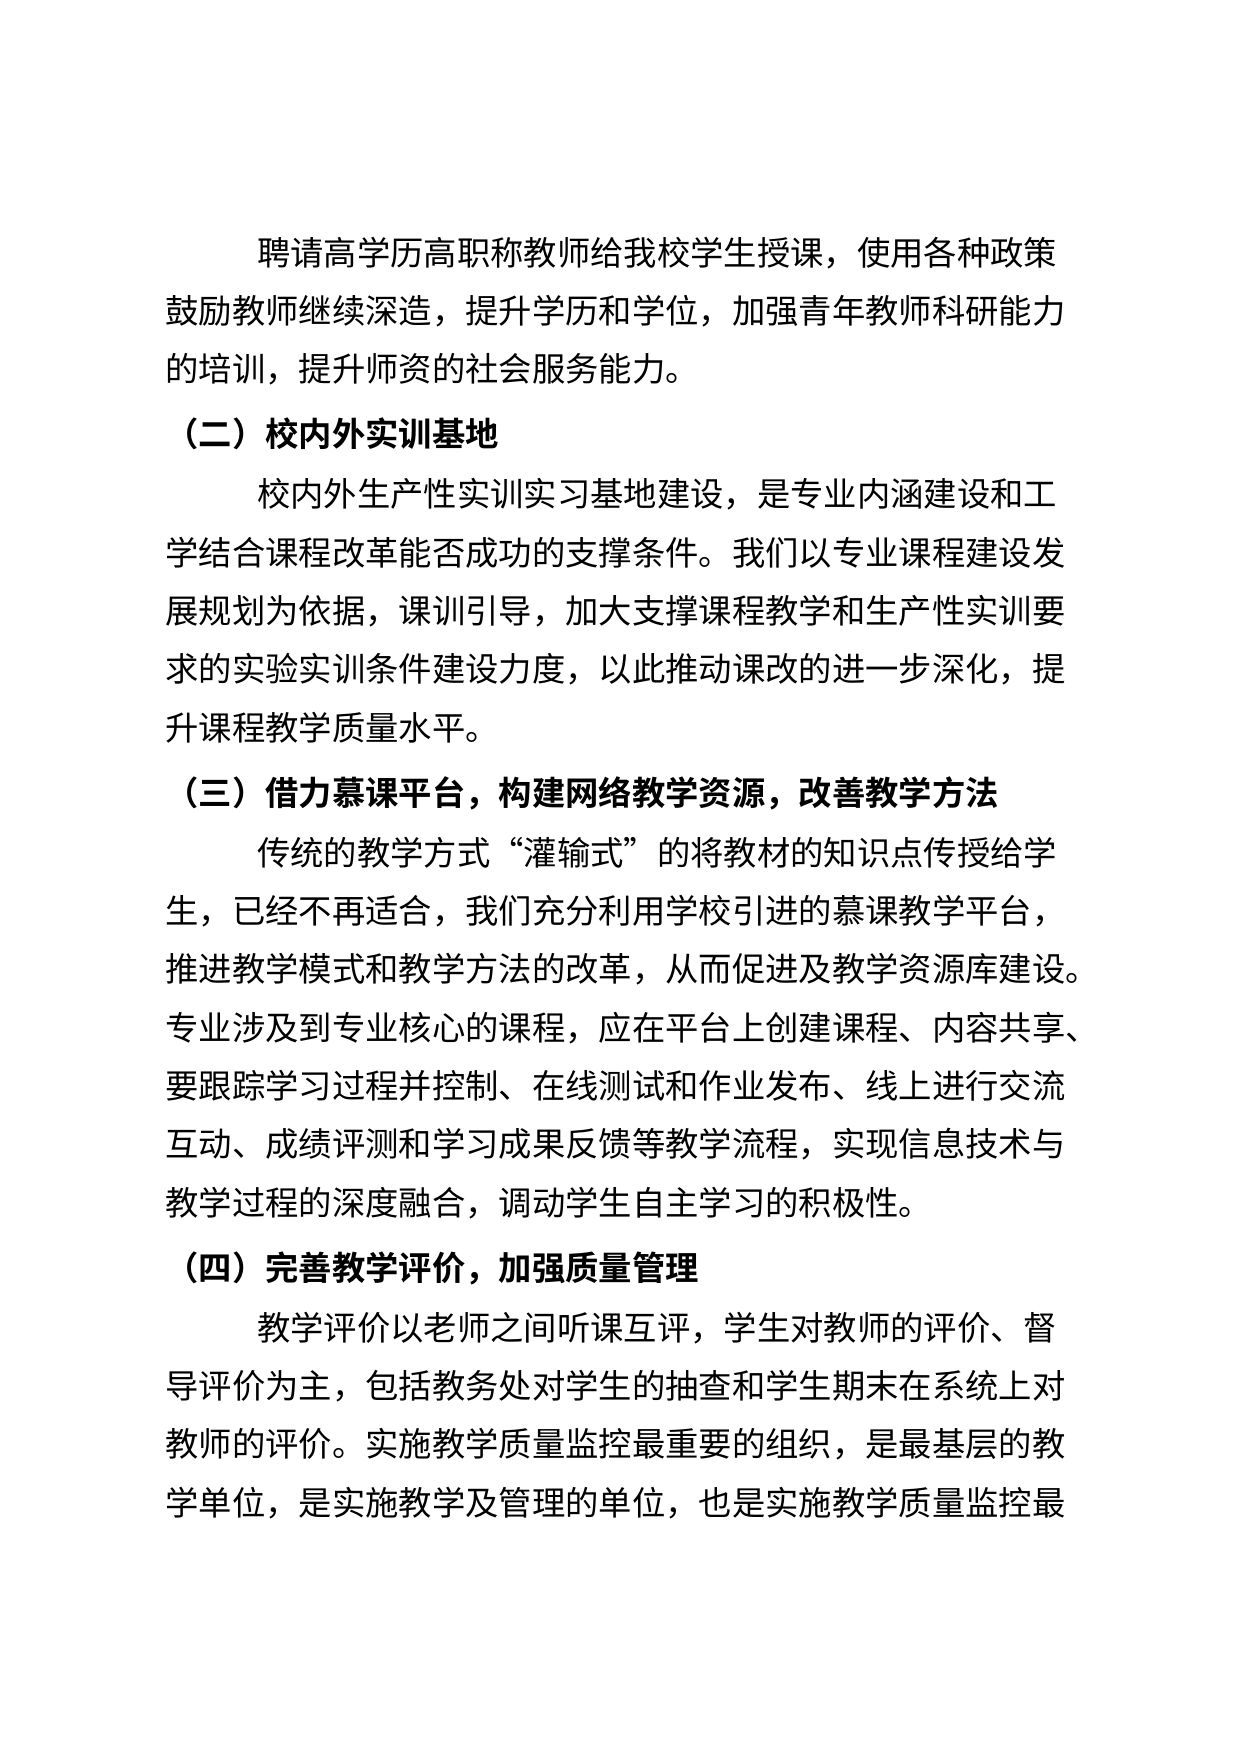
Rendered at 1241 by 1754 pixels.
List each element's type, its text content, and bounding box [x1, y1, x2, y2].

subtitle （四）完善教学评价，加强质量管理 [165, 1227, 1087, 1293]
subtitle （二）校内外实训基地 [165, 393, 1087, 460]
text 聘请高学历高职称教师给我校学生授课，使用各种政策鼓励教师继续深造，提升学历和学位，加强青年教师科研能力的培训，提升师资的社会服务能力。 [165, 218, 1087, 393]
subtitle （三）借力慕课平台，构建网络教学资源，改善教学方法 [165, 752, 1087, 818]
text 传统的教学方式“灌输式”的将教材的知识点传授给学生，已经不再适合，我们充分利用学校引进的慕课教学平台，推进教学模式和教学方法的改革，从而促进及教学资源库建设。专业涉及到专业核心的课程，应在平台上创建课程、内容共享、要跟踪学习过程并控制、在线测试和作业发布、线上进行交流互动、成绩评测和学习成果反馈等教学流程，实现信息技术与教学过程的深度融合，调动学生自主学习的积极性。 [165, 818, 1087, 1227]
text 校内外生产性实训实习基地建设，是专业内涵建设和工学结合课程改革能否成功的支撑条件。我们以专业课程建设发展规划为依据，课训引导，加大支撑课程教学和生产性实训要求的实验实训条件建设力度，以此推动课改的进一步深化，提升课程教学质量水平。 [165, 460, 1087, 752]
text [165, 1293, 1087, 1527]
